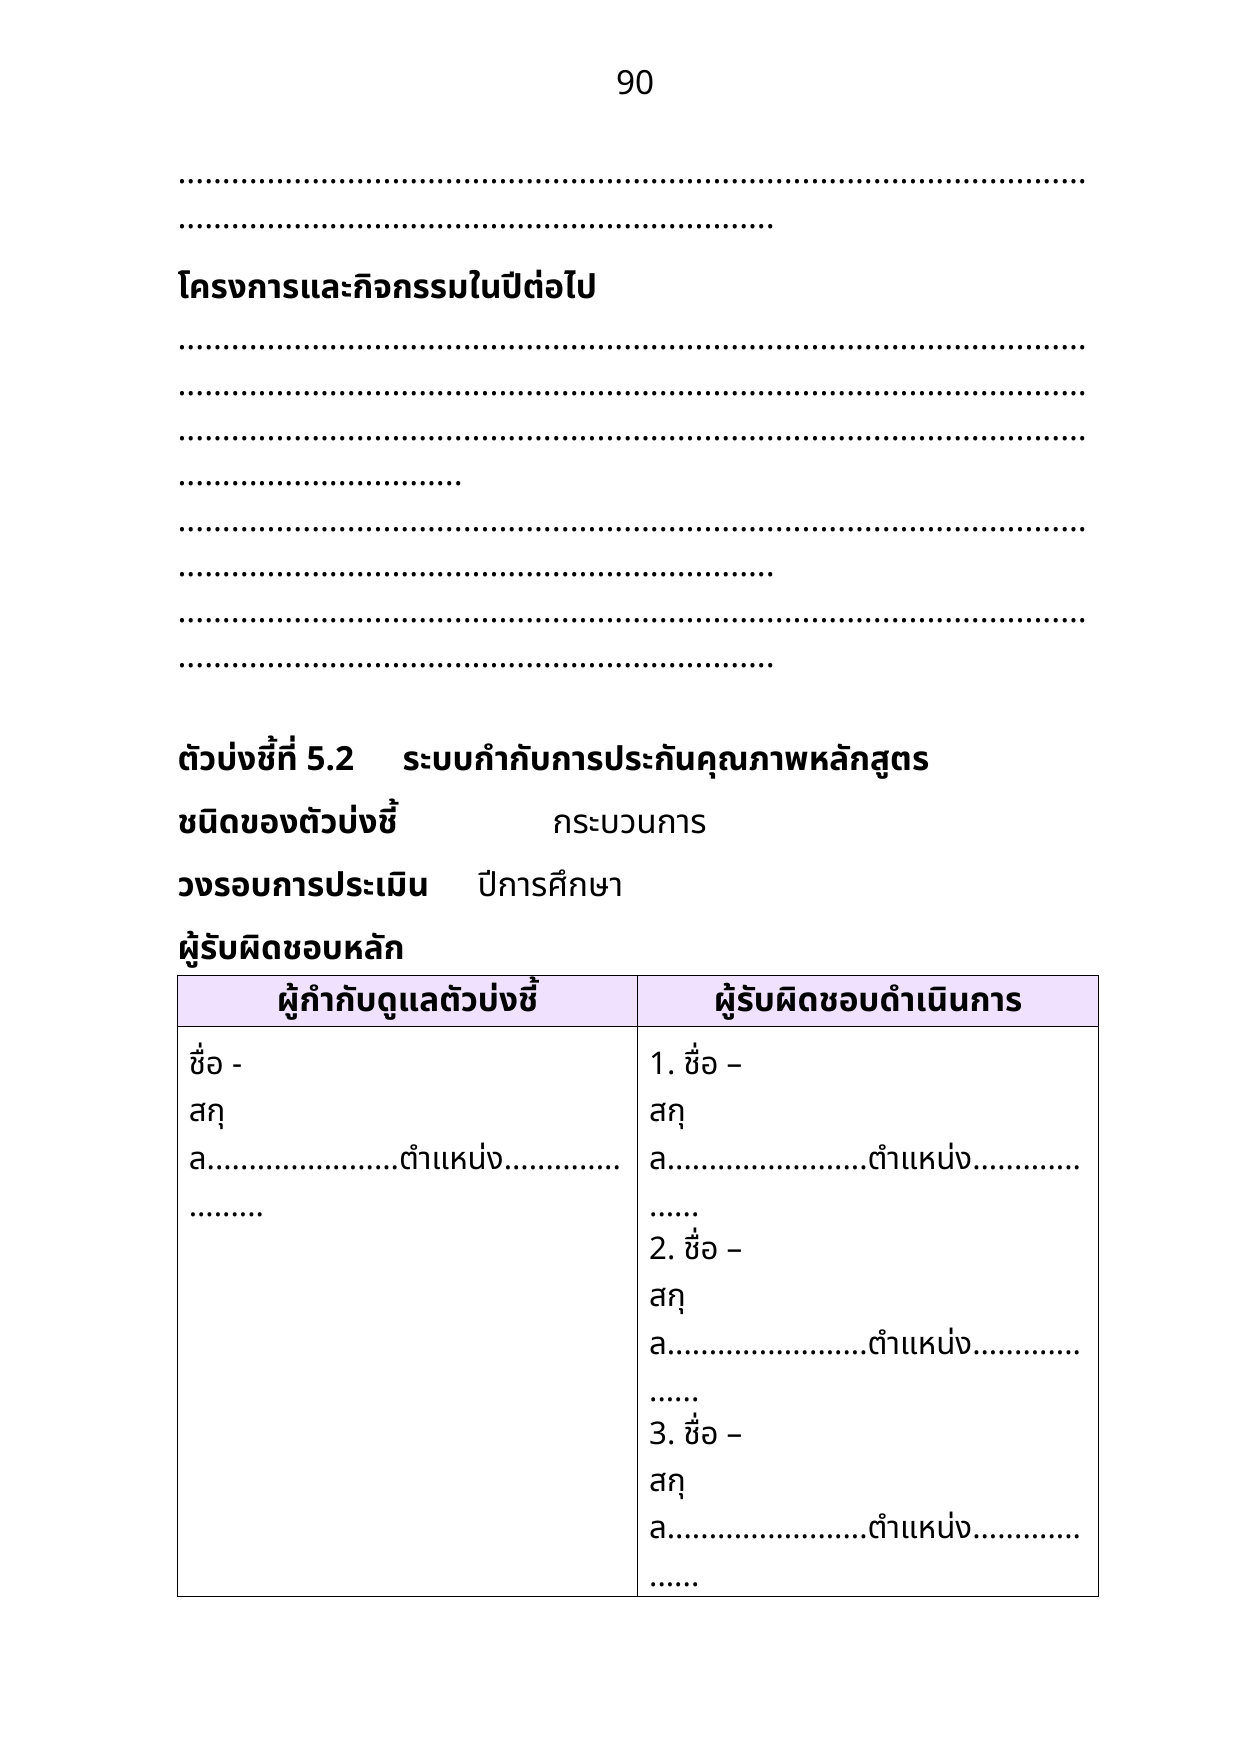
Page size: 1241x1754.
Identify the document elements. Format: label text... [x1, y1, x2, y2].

text ผู้รับผิดชอบหลัก [177, 924, 1092, 974]
text โครงการและกิจกรรมในปีต่อไป [177, 263, 1092, 314]
text ตัวบ่งชี้ที่ 5.2 ระบบกำกับการประกันคุณภาพหลักสูตร [177, 735, 1092, 786]
text วงรอบการประเมิน ปีการศึกษา [177, 861, 1092, 912]
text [177, 148, 1093, 238]
text ชนิดของตัวบ่งชี้ กระบวนการ [177, 798, 1092, 849]
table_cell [638, 1027, 1098, 1596]
table_header ผู้รับผิดชอบดำเนินการ [638, 976, 1098, 1026]
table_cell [178, 1027, 637, 1596]
table_header ผู้กำกับดูแลตัวบ่งชี้ [178, 976, 637, 1026]
